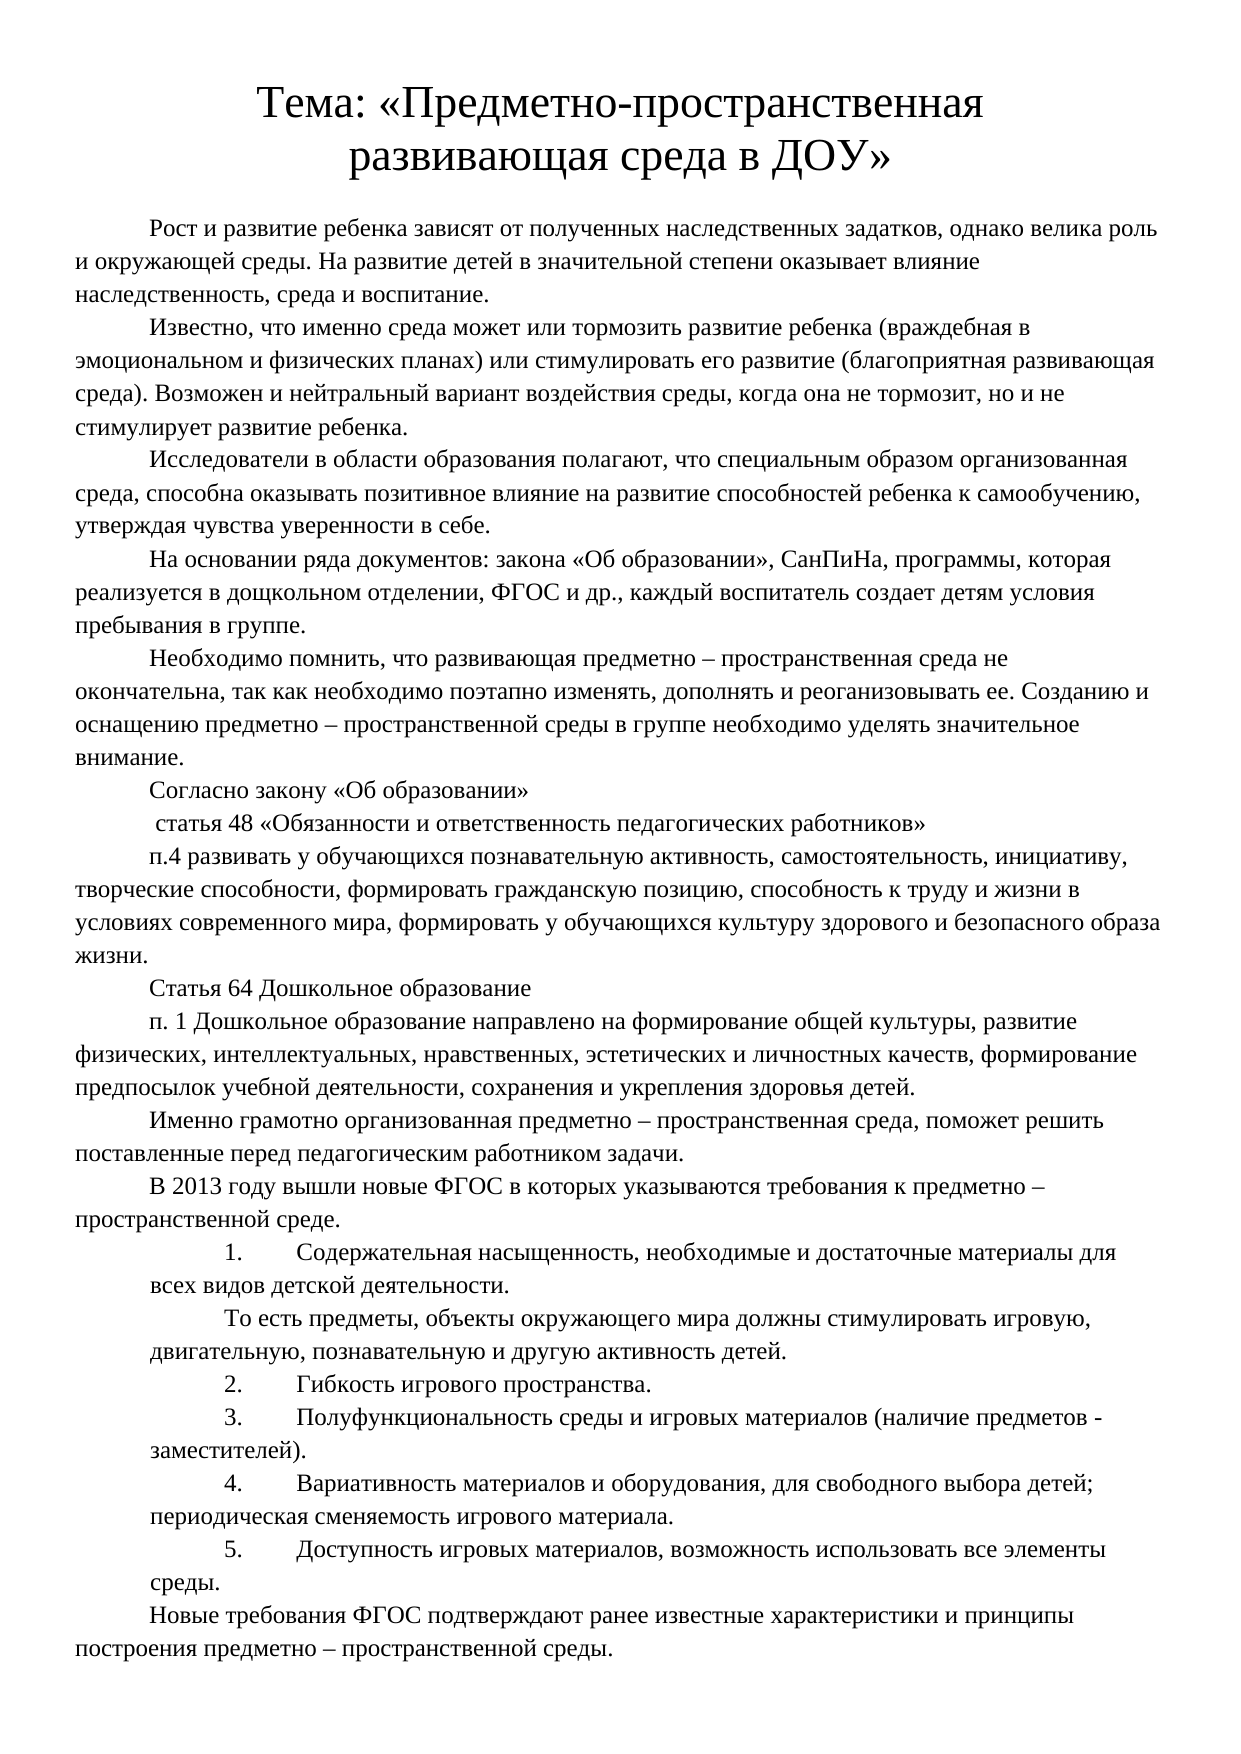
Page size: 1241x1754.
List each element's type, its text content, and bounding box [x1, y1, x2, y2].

text Именно грамотно организованная предметно – пространственная среда, поможет решить поставленные перед педагогическим работником задачи. [75, 1105, 1165, 1167]
text статья 48 «Обязанности и ответственность педагогических работников» [75, 808, 1165, 837]
list То есть предметы, объекты окружающего мира должны стимулировать игровую, двигательную, познавательную и другую активность детей. [150, 1303, 1165, 1365]
text Статья 64 Дошкольное образование [75, 973, 1165, 1002]
list Гибкость игрового пространства. [150, 1369, 1165, 1398]
text Рост и развитие ребенка зависят от полученных наследственных задатков, однако велика роль и окружающей среды. На развитие детей в значительной степени оказывает влияние наследственность, среда и воспитание. [75, 213, 1165, 308]
text п.4 развивать у обучающихся познавательную активность, самостоятельность, инициативу, творческие способности, формировать гражданскую позицию, способность к труду и жизни в условиях современного мира, формировать у обучающихся культуру здорового и безопасного образа жизни. [75, 841, 1165, 969]
text Новые требования ФГОС подтверждают ранее известные характеристики и принципы построения предметно – пространственной среды. [75, 1600, 1165, 1662]
text п. 1 Дошкольное образование направлено на формирование общей культуры, развитие физических, интеллектуальных, нравственных, эстетических и личностных качеств, формирование предпосылок учебной деятельности, сохранения и укрепления здоровья детей. [75, 1006, 1165, 1101]
text На основании ряда документов: закона «Об образовании», СанПиНа, программы, которая реализуется в дощкольном отделении, ФГОС и др., каждый воспитатель создает детям условия пребывания в группе. [75, 544, 1165, 638]
list Содержательная насыщенность, необходимые и достаточные материалы для всех видов детской деятельности. [150, 1237, 1165, 1299]
text Известно, что именно среда может или тормозить развитие ребенка (враждебная в эмоциональном и физических планах) или стимулировать его развитие (благоприятная развивающая среда). Возможен и нейтральный вариант воздействия среды, когда она не тормозит, но и не стимулирует развитие ребенка. [75, 312, 1165, 440]
text Тема: «Предметно-пространственная [75, 75, 1165, 128]
list Доступность игровых материалов, возможность использовать все элементы среды. [150, 1534, 1165, 1596]
text Согласно закону «Об образовании» [75, 775, 1165, 803]
list Полуфункциональность среды и игровых материалов (наличие предметов - заместителей). [150, 1402, 1165, 1464]
text развивающая среда в ДОУ» [75, 128, 1165, 180]
list Вариативность материалов и оборудования, для свободного выбора детей; периодическая сменяемость игрового материала. [150, 1468, 1165, 1530]
text В 2013 году вышли новые ФГОС в которых указываются требования к предметно – пространственной среде. [75, 1171, 1165, 1233]
text Необходимо помнить, что развивающая предметно – пространственная среда не окончательна, так как необходимо поэтапно изменять, дополнять и реоганизовывать ее. Созданию и оснащению предметно – пространственной среды в группе необходимо уделять значительное внимание. [75, 643, 1165, 771]
text Исследователи в области образования полагают, что специальным образом организованная среда, способна оказывать позитивное влияние на развитие способностей ребенка к самообучению, утверждая чувства уверенности в себе. [75, 444, 1165, 539]
